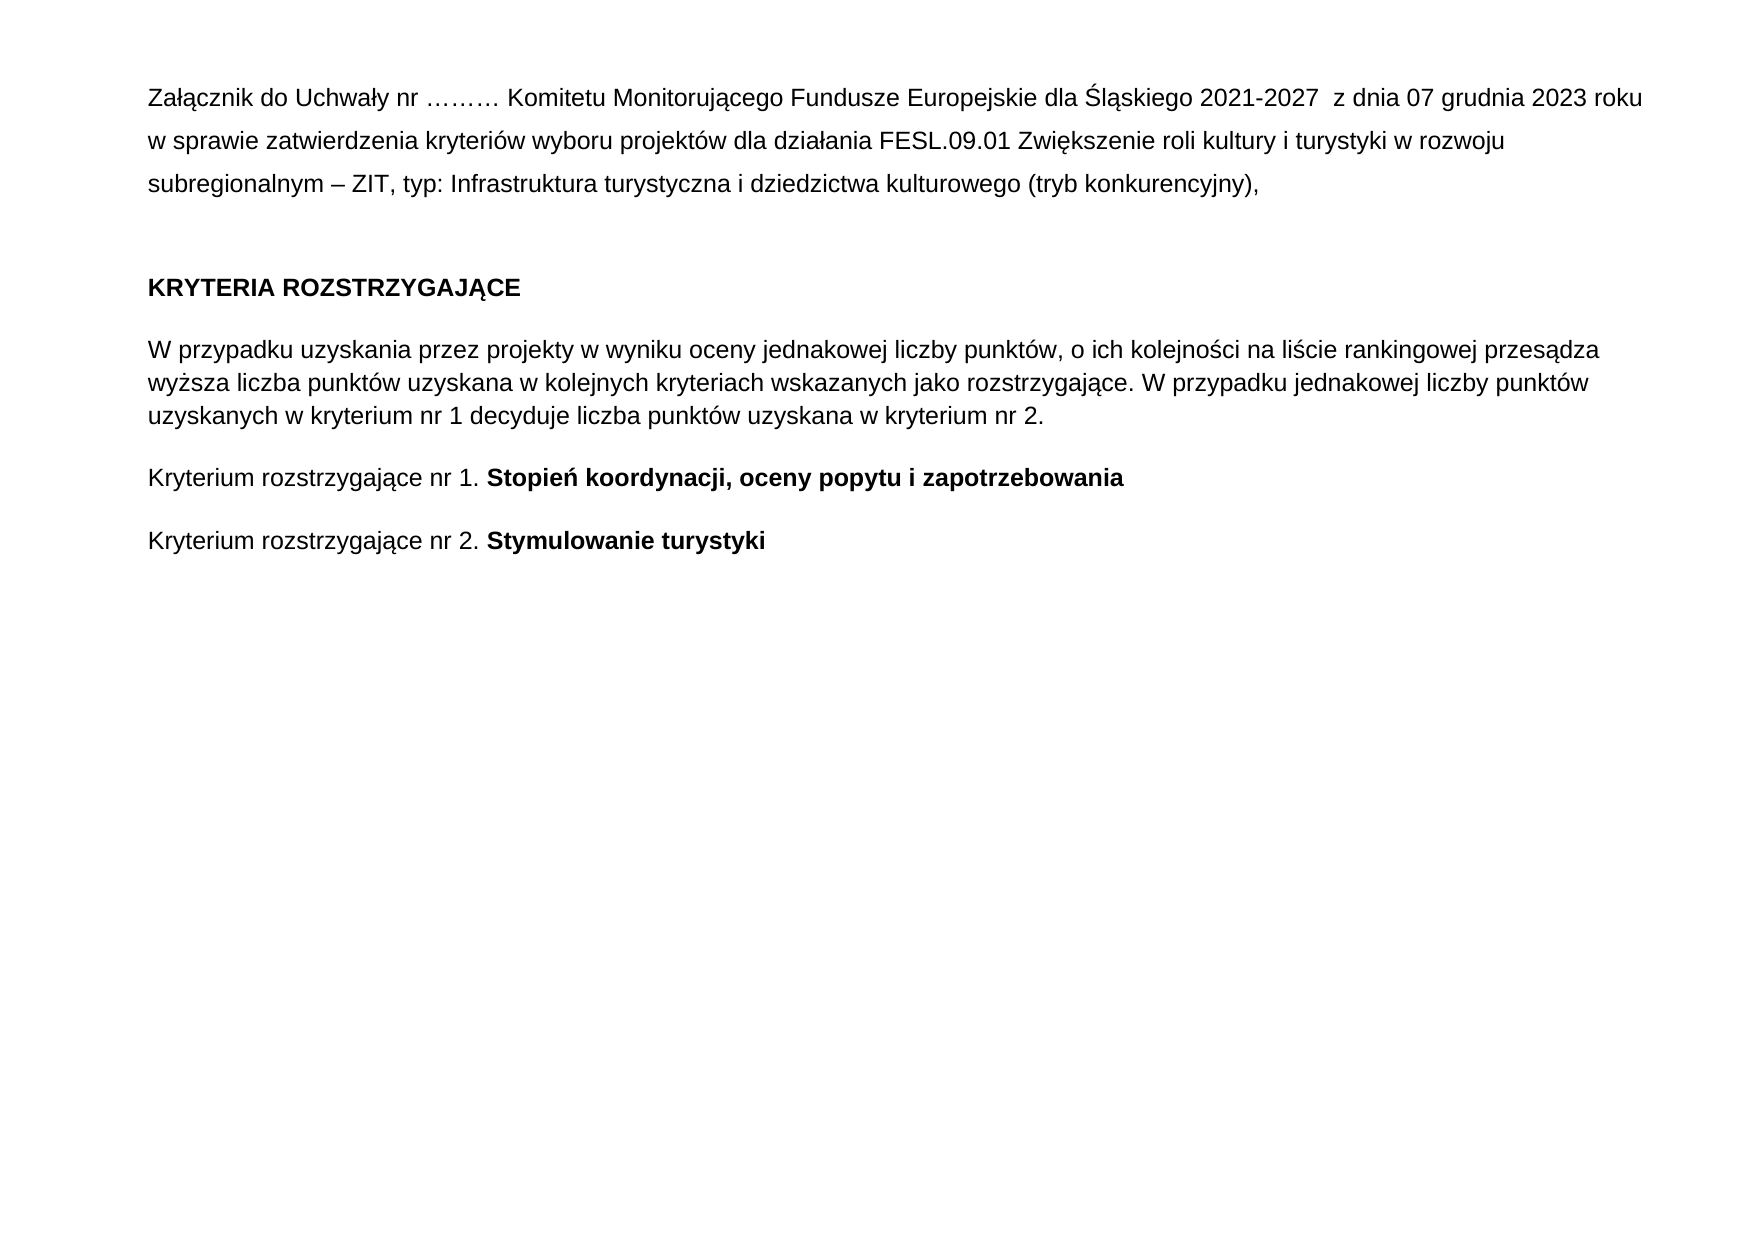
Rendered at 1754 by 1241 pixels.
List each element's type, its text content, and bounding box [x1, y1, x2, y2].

text Kryterium rozstrzygające nr 2. Stymulowanie turystyki [148, 526, 1651, 554]
text W przypadku uzyskania przez projekty w wyniku oceny jednakowej liczby punktów, o ich kolejności na liście rankingowej przesądza wyższa liczba punktów uzyskana w kolejnych kryteriach wskazanych jako rozstrzygające. W przypadku jednakowej liczby punktów uzyskanych w kryterium nr 1 decyduje liczba punktów uzyskana w kryterium nr 2. [148, 335, 1651, 430]
text KRYTERIA ROZSTRZYGAJĄCE [148, 273, 1651, 302]
text Kryterium rozstrzygające nr 1. Stopień koordynacji, oceny popytu i zapotrzebowania [148, 463, 1651, 492]
